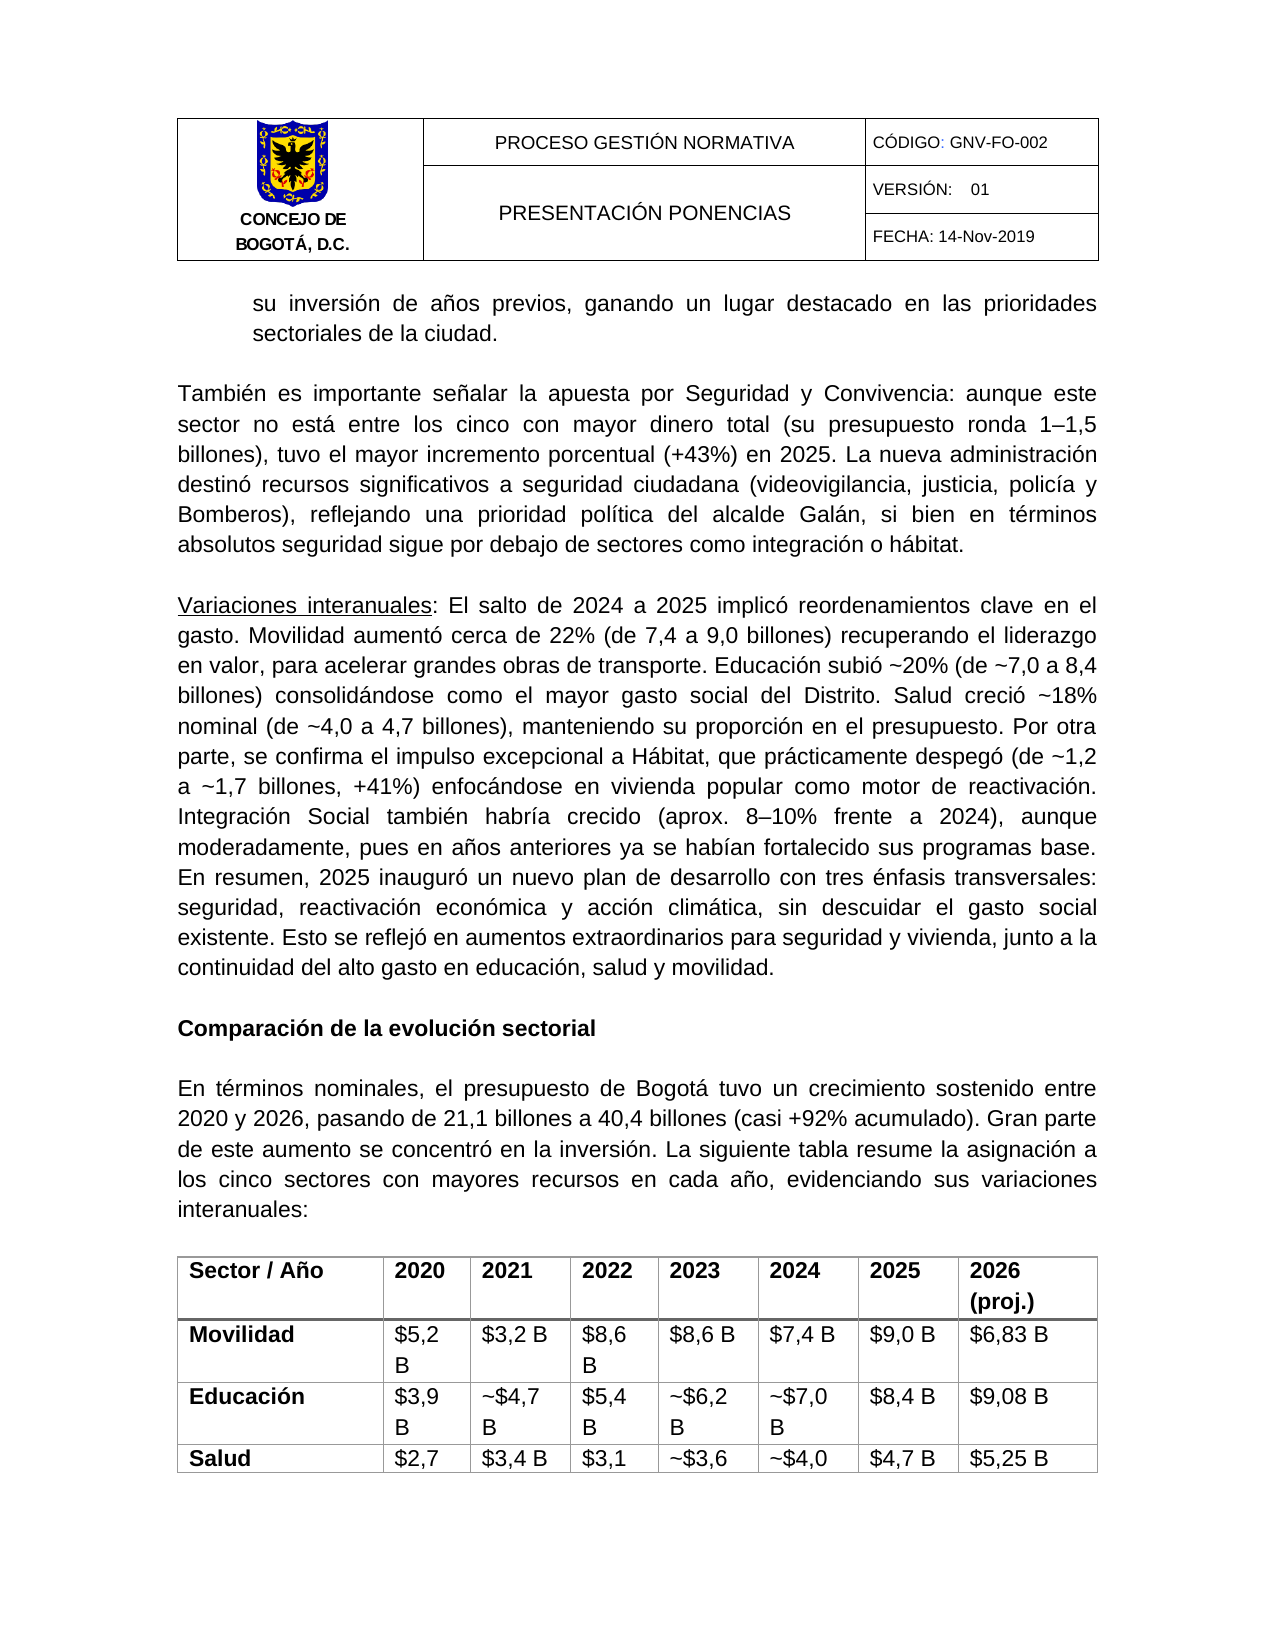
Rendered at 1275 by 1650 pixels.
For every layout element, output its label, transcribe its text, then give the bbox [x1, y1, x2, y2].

table_header 2021 [471, 1258, 570, 1318]
table_cell $4,7 B [859, 1445, 958, 1472]
table_cell ~$6,2 B [659, 1383, 758, 1444]
table_header 2023 [659, 1258, 758, 1318]
table_cell ~$3,6 B [659, 1445, 758, 1472]
table_cell $3,4 B [471, 1445, 570, 1472]
text También es importante señalar la apuesta por Seguridad y Convivencia: aunque este sector no está entre los cinco con mayor dinero total (su presupuesto ronda 1–1,5 billones), tuvo el mayor incremento porcentual (+43%) en 2025. La nueva administración destinó recursos significativos a seguridad ciudadana (videovigilancia, justicia, policía y Bomberos), reflejando una prioridad política del alcalde Galán, si bien en términos absolutos seguridad sigue por debajo de sectores como integración o hábitat. [177, 380, 1098, 558]
table_cell $5,4 B [571, 1383, 658, 1444]
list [215, 290, 1098, 346]
table_cell $3,9 B [384, 1383, 470, 1444]
table_cell ~$7,0 B [759, 1383, 858, 1444]
table_header 2025 [859, 1258, 958, 1318]
table_header 2020 [384, 1258, 470, 1318]
table_cell $2,7 B [384, 1445, 470, 1472]
table_header 2024 [759, 1258, 858, 1318]
table_cell $9,0 B [859, 1321, 958, 1382]
table_header Sector / Año [178, 1258, 383, 1318]
table_cell $8,6 B [659, 1321, 758, 1382]
table_cell $6,83 B [959, 1321, 1097, 1382]
table_header 2026 (proj.) [959, 1258, 1097, 1318]
table_cell ~$4,7 B [471, 1383, 570, 1444]
text En términos nominales, el presupuesto de Bogotá tuvo un crecimiento sostenido entre 2020 y 2026, pasando de 21,1 billones a 40,4 billones (casi +92% acumulado). Gran parte de este aumento se concentró en la inversión. La siguiente tabla resume la asignación a los cinco sectores con mayores recursos en cada año, evidenciando sus variaciones interanuales: [177, 1075, 1098, 1222]
table_cell $9,08 B [959, 1383, 1097, 1444]
table_cell ~$4,0 B [759, 1445, 858, 1472]
text Variaciones interanuales: El salto de 2024 a 2025 implicó reordenamientos clave en el gasto. Movilidad aumentó cerca de 22% (de 7,4 a 9,0 billones) recuperando el liderazgo en valor, para acelerar grandes obras de transporte. Educación subió ~20% (de ~7,0 a 8,4 billones) consolidándose como el mayor gasto social del Distrito. Salud creció ~18% nominal (de ~4,0 a 4,7 billones), manteniendo su proporción en el presupuesto. Por otra parte, se confirma el impulso excepcional a Hábitat, que prácticamente despegó (de ~1,2 a ~1,7 billones, +41%) enfocándose en vivienda popular como motor de reactivación. Integración Social también habría crecido (aprox. 8–10% frente a 2024), aunque moderadamente, pues en años anteriores ya se habían fortalecido sus programas base. En resumen, 2025 inauguró un nuevo plan de desarrollo con tres énfasis transversales: seguridad, reactivación económica y acción climática, sin descuidar el gasto social existente. Esto se reflejó en aumentos extraordinarios para seguridad y vivienda, junto a la continuidad del alto gasto en educación, salud y movilidad. [177, 592, 1098, 981]
table_cell $5,2 B [384, 1321, 470, 1382]
table_cell $3,1 B [571, 1445, 658, 1472]
table_cell $8,6 B [571, 1321, 658, 1382]
table_cell Movilidad [178, 1321, 383, 1382]
table_cell $3,2 B [471, 1321, 570, 1382]
table_cell Salud [178, 1445, 383, 1472]
table_header 2022 [571, 1258, 658, 1318]
text Comparación de la evolución sectorial [177, 1015, 1098, 1041]
table_cell $5,25 B [959, 1445, 1097, 1472]
table_cell $8,4 B [859, 1383, 958, 1444]
table_cell $7,4 B [759, 1321, 858, 1382]
table_cell Educación [178, 1383, 383, 1444]
